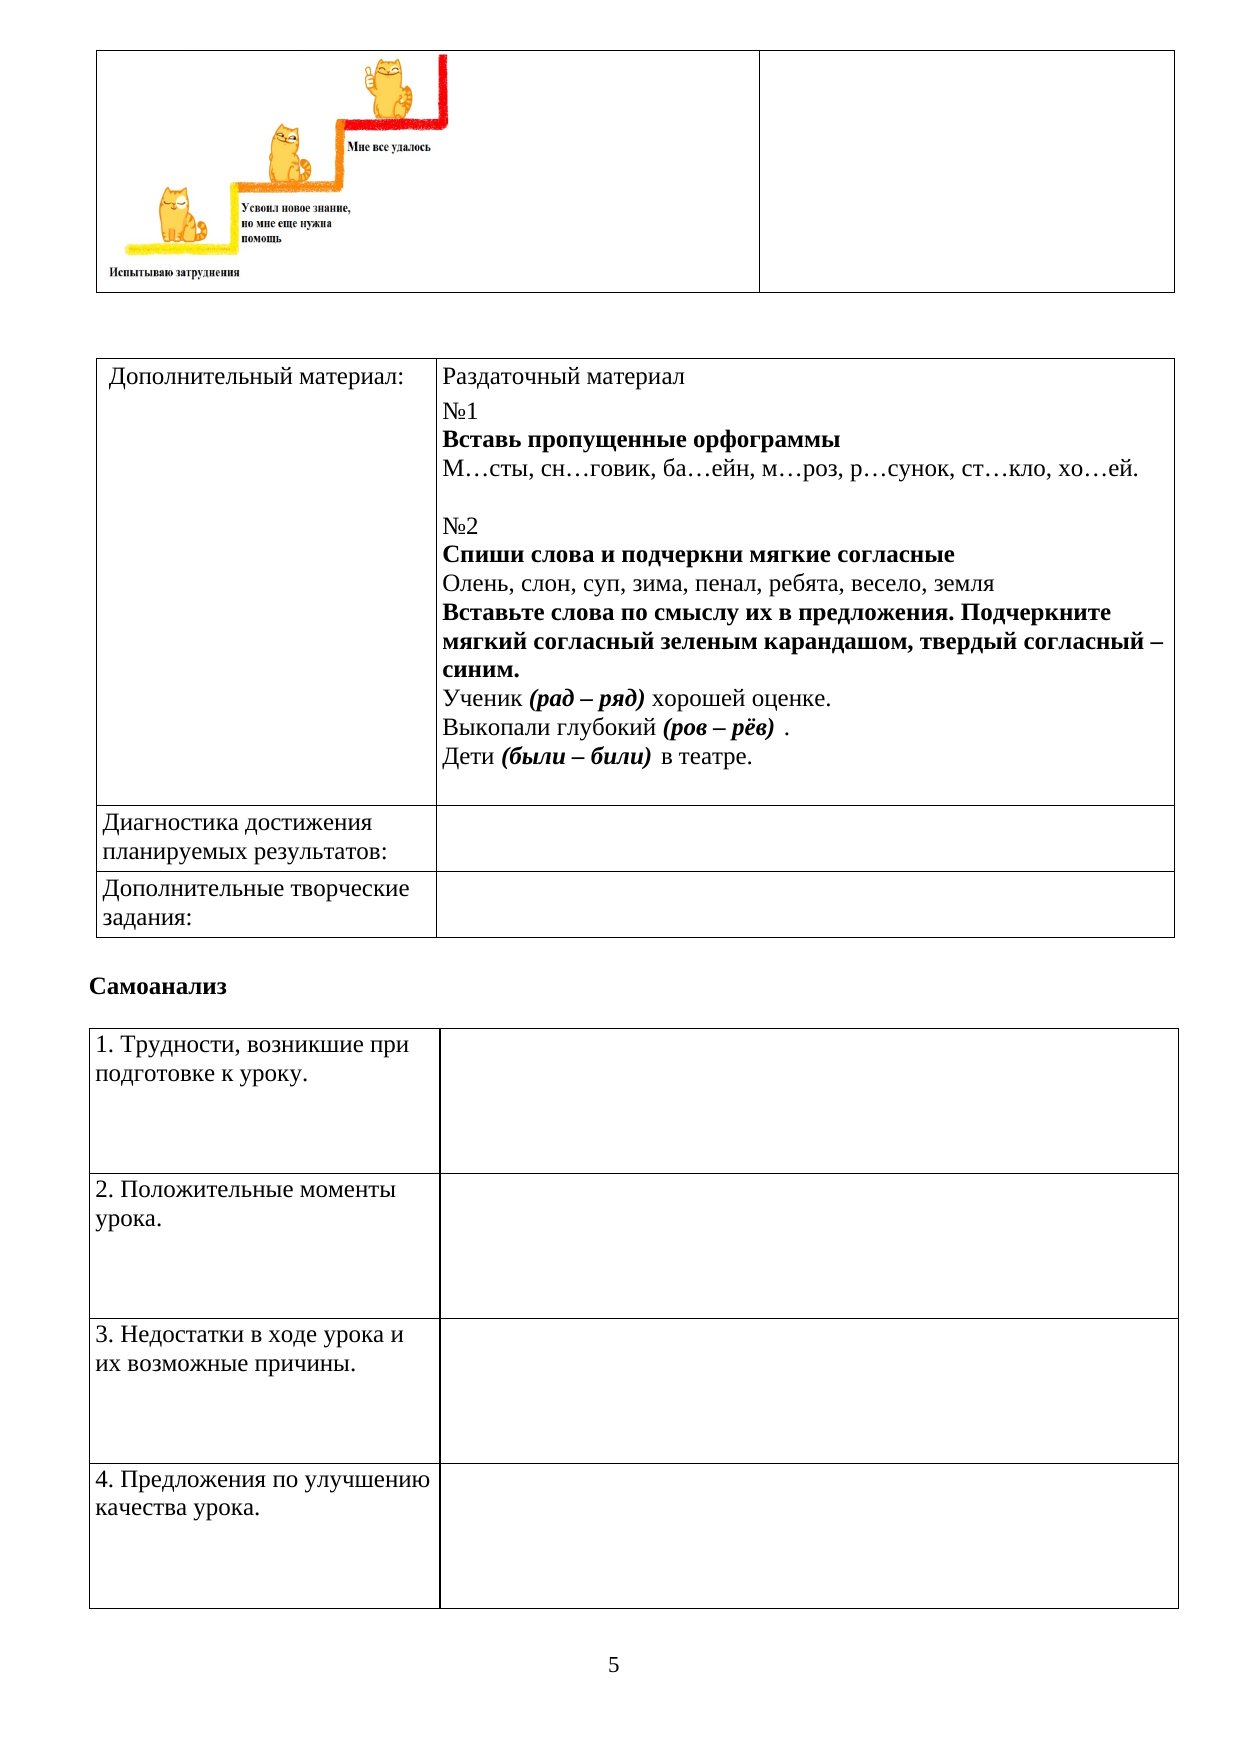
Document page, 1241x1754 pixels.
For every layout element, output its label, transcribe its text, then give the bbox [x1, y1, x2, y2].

table_cell [97, 51, 759, 292]
picture [102, 51, 469, 286]
table_header Раздаточный материал №1 Вставь пропущенные орфограммы М…сты, сн…говик, ба…ейн, м…роз, р…сунок, ст…кло, хо…ей. №2 Спиши слова и подчеркни мягкие согласные Олень, слон, суп, зима, пенал, ребята, весело, земля Вставьте слова по смыслу их в предложения. Подчеркните мягкий согласный зеленым карандашом, твердый согласный – синим. Ученик (рад – ряд) хорошей оценке. Выкопали глубокий (ров – рёв) . Дети (были – били) в театре. [437, 359, 1174, 804]
table_cell [441, 1464, 1178, 1607]
table_cell [441, 1319, 1178, 1463]
table_cell 2. Положительные моменты урока. [90, 1174, 439, 1318]
table_cell [441, 1174, 1178, 1318]
table_cell [760, 51, 1174, 292]
table_header [441, 1029, 1178, 1173]
text Самоанализ [89, 971, 1184, 999]
table_header 1. Трудности, возникшие при подготовке к уроку. [90, 1029, 439, 1173]
table_cell Дополнительные творческие задания: [97, 872, 436, 937]
table_cell [437, 872, 1174, 937]
table_cell Диагностика достижения планируемых результатов: [97, 806, 436, 871]
table_cell 4. Предложения по улучшению качества урока. [90, 1464, 439, 1607]
table_cell 3. Недостатки в ходе урока и их возможные причины. [90, 1319, 439, 1463]
table_header Дополнительный материал: [97, 359, 436, 804]
table_cell [437, 806, 1174, 871]
